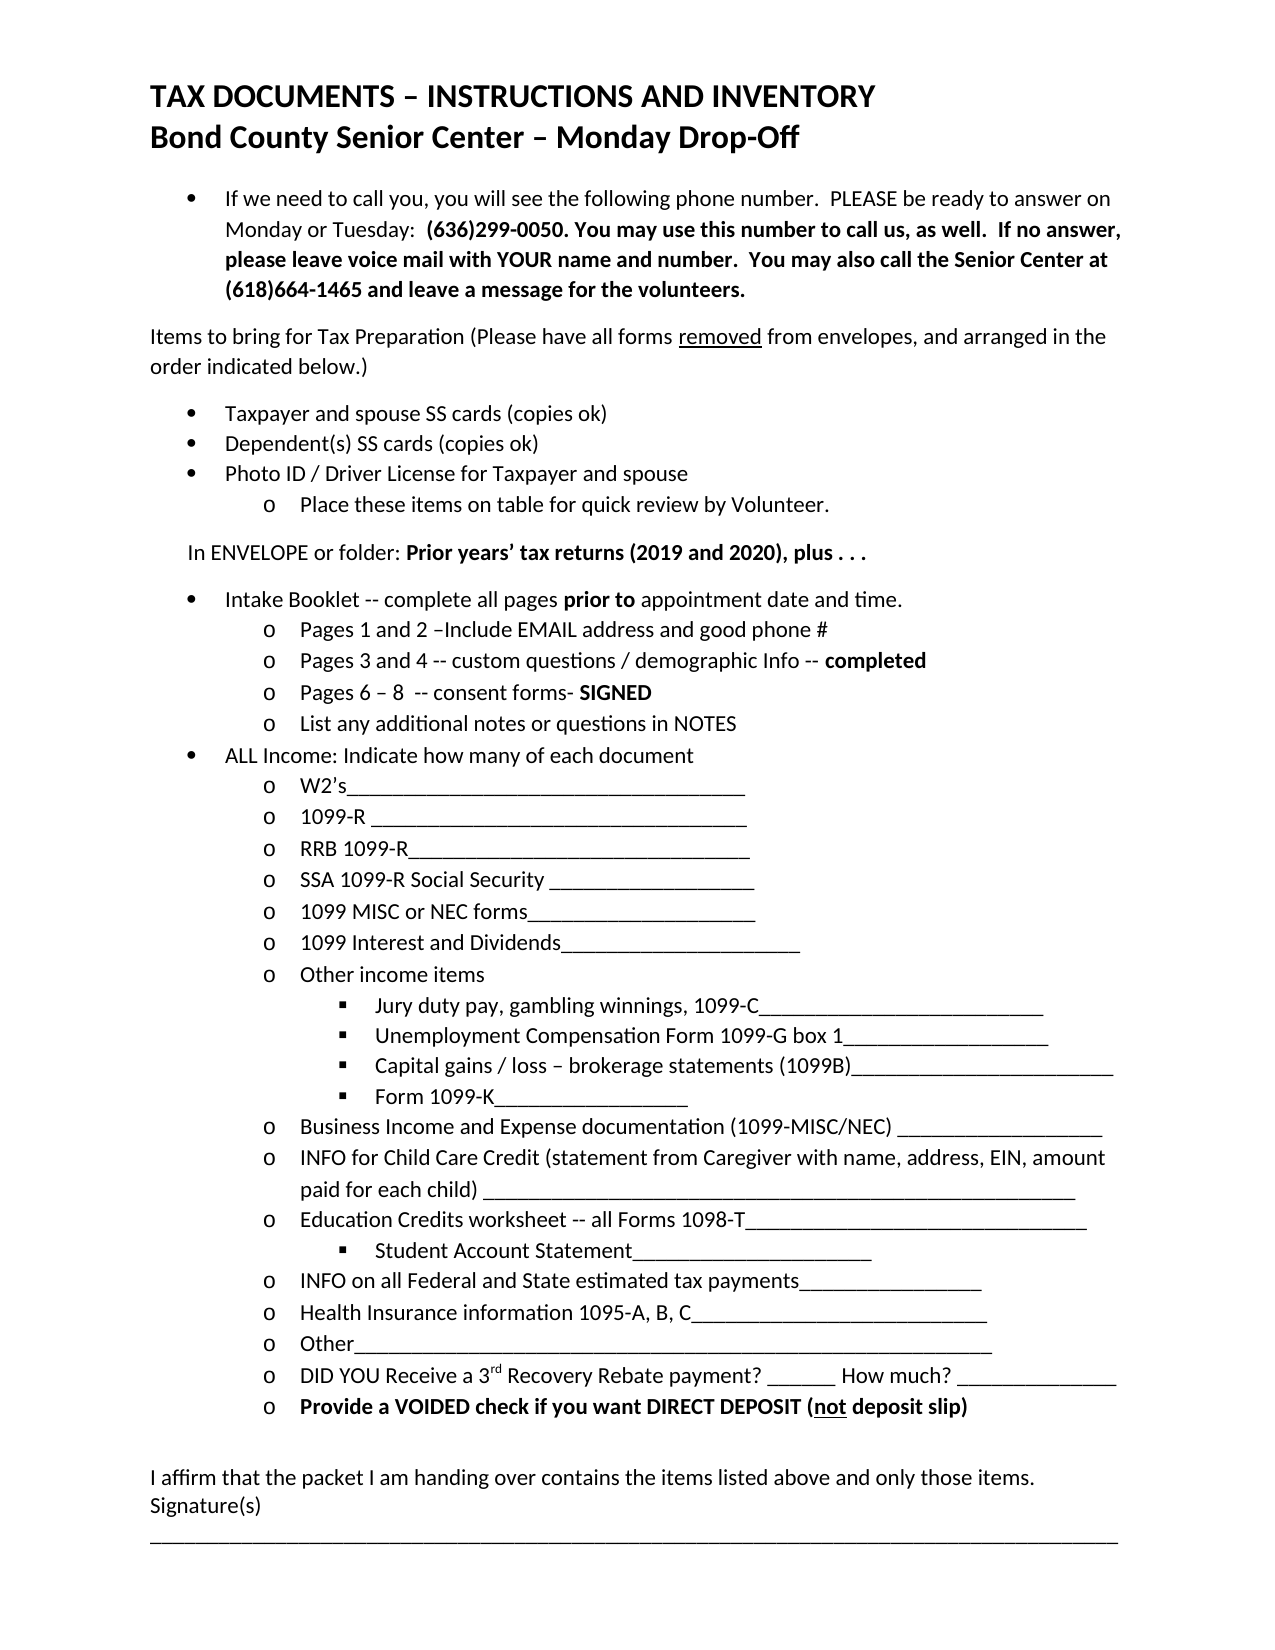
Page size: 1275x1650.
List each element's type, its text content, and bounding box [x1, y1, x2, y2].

text In ENVELOPE or folder: Prior years’ tax returns (2019 and 2020), plus . . . [150, 538, 1125, 566]
list Student Account Statement_____________________ [337, 1236, 1125, 1264]
list Education Credits worksheet -- all Forms 1098-T______________________________ [262, 1205, 1125, 1234]
list ALL Income: Indicate how many of each document [187, 741, 1125, 769]
text Items to bring for Tax Preparation (Please have all forms removed from envelopes, and arranged in the order indicated below.) [150, 322, 1125, 380]
list Health Insurance information 1095-A, B, C__________________________ [262, 1298, 1125, 1327]
list Jury duty pay, gambling winnings, 1099-C_________________________ [337, 991, 1125, 1019]
list INFO on all Federal and State estimated tax payments________________ [262, 1267, 1125, 1296]
list Other income items [262, 960, 1125, 989]
list Provide a VOIDED check if you want DIRECT DEPOSIT (not deposit slip) [262, 1392, 1125, 1422]
list 1099 MISC or NEC forms____________________ [262, 897, 1125, 926]
list Taxpayer and spouse SS cards (copies ok) [187, 399, 1125, 427]
list Other________________________________________________________ [262, 1329, 1125, 1359]
list Place these items on table for quick review by Volunteer. [262, 490, 1125, 519]
list Form 1099-K_________________ [337, 1082, 1125, 1110]
list List any additional notes or questions in NOTES [262, 709, 1125, 738]
list Capital gains / loss – brokerage statements (1099B)_______________________ [337, 1052, 1125, 1079]
list Business Income and Expense documentation (1099-MISC/NEC) __________________ [262, 1112, 1125, 1141]
list SSA 1099-R Social Security __________________ [262, 865, 1125, 894]
list Unemployment Compensation Form 1099-G box 1__________________ [337, 1021, 1125, 1049]
list Pages 1 and 2 –Include EMAIL address and good phone # [262, 615, 1125, 644]
list If we need to call you, you will see the following phone number. PLEASE be ready to answer on Monday or Tuesday: (636)299-0050. You may use this number to call us, as well. If no answer, please leave voice mail with YOUR name and number. You may also call the Senior Center at (618)664-1465 and leave a message for the volunteers. [187, 184, 1125, 303]
list Photo ID / Driver License for Taxpayer and spouse [187, 459, 1125, 487]
list 1099-R _________________________________ [262, 802, 1125, 832]
list Intake Booklet -- complete all pages prior to appointment date and time. [187, 585, 1125, 613]
list 1099 Interest and Dividends_____________________ [262, 928, 1125, 957]
list DID YOU Receive a 3rd Recovery Rebate payment? ______ How much? ______________ [262, 1361, 1125, 1390]
list RRB 1099-R______________________________ [262, 834, 1125, 863]
list Pages 3 and 4 -- custom questions / demographic Info -- completed [262, 646, 1125, 676]
list Dependent(s) SS cards (copies ok) [187, 429, 1125, 457]
list W2’s___________________________________ [262, 771, 1125, 800]
list INFO for Child Care Credit (statement from Caregiver with name, address, EIN, amount paid for each child) ____________________________________________________ [262, 1143, 1125, 1203]
list Pages 6 – 8 -- consent forms- SIGNED [262, 678, 1125, 707]
